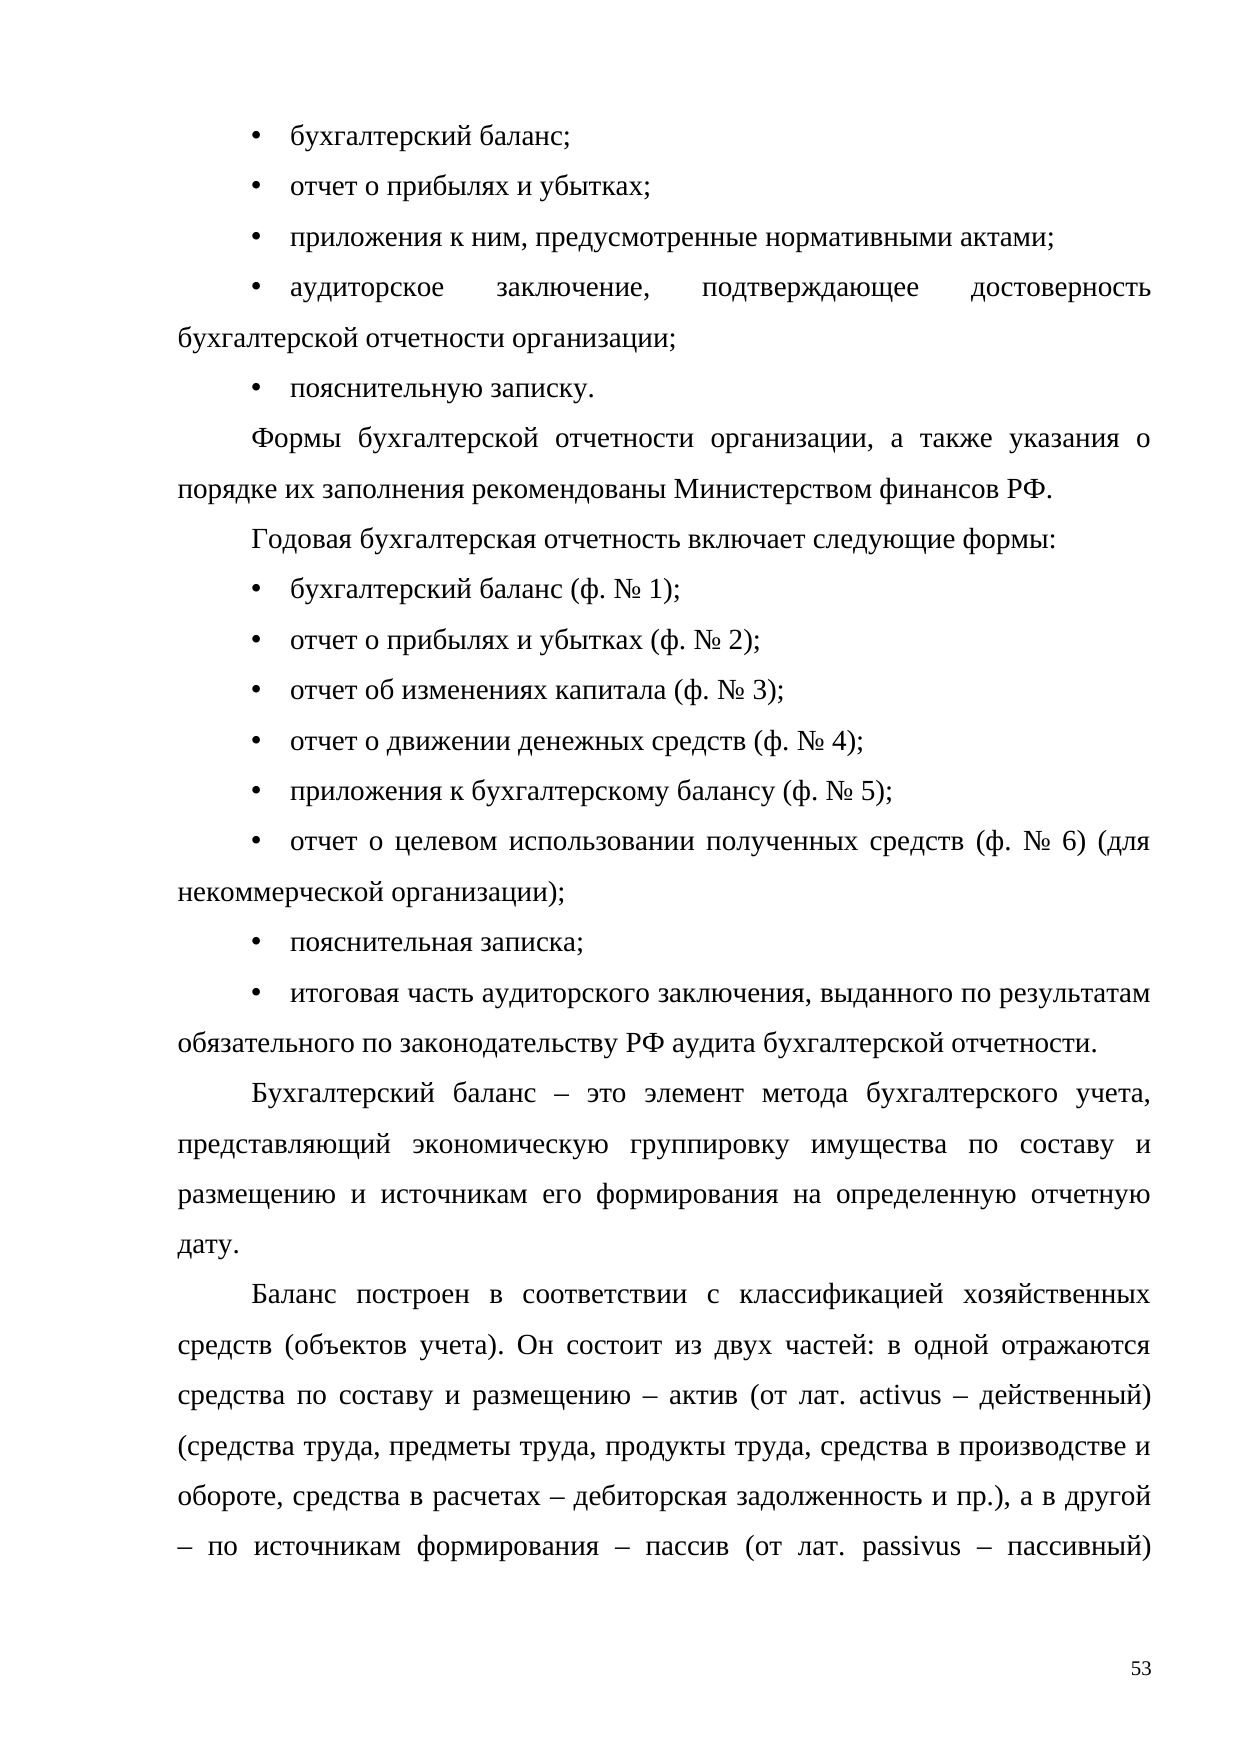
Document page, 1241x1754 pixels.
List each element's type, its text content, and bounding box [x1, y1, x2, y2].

list отчет о прибылях и убытках; [177, 168, 1152, 202]
list отчет о движении денежных средств (ф. № 4); [177, 723, 1152, 756]
list приложения к бухгалтерскому балансу (ф. № 5); [177, 773, 1152, 807]
list пояснительную записку. [177, 370, 1152, 404]
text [177, 1277, 1152, 1562]
list аудиторское заключение, подтверждающее достоверность бухгалтерской отчетности организации; [177, 269, 1152, 353]
list отчет об изменениях капитала (ф. № 3); [177, 672, 1152, 706]
list бухгалтерский баланс; [177, 118, 1152, 152]
text Формы бухгалтерской отчетности организации, а также указания о порядке их заполнения рекомендованы Министерством финансов РФ. [177, 421, 1152, 504]
list итоговая часть аудиторского заключения, выданного по результатам обязательного по законодательству РФ аудита бухгалтерской отчетности. [177, 975, 1152, 1059]
list отчет о прибылях и убытках (ф. № 2); [177, 622, 1152, 656]
list приложения к ним, предусмотренные нормативными актами; [177, 219, 1152, 253]
list отчет о целевом использовании полученных средств (ф. № 6) (для некоммерческой организации); [177, 823, 1152, 907]
list бухгалтерский баланс (ф. № 1); [177, 571, 1152, 605]
list пояснительная записка; [177, 924, 1152, 958]
text Годовая бухгалтерская отчетность включает следующие формы: [177, 521, 1152, 555]
text Бухгалтерский баланс – это элемент метода бухгалтерского учета, представляющий экономическую группировку имущества по составу и размещению и источникам его формирования на определенную отчетную дату. [177, 1075, 1152, 1260]
